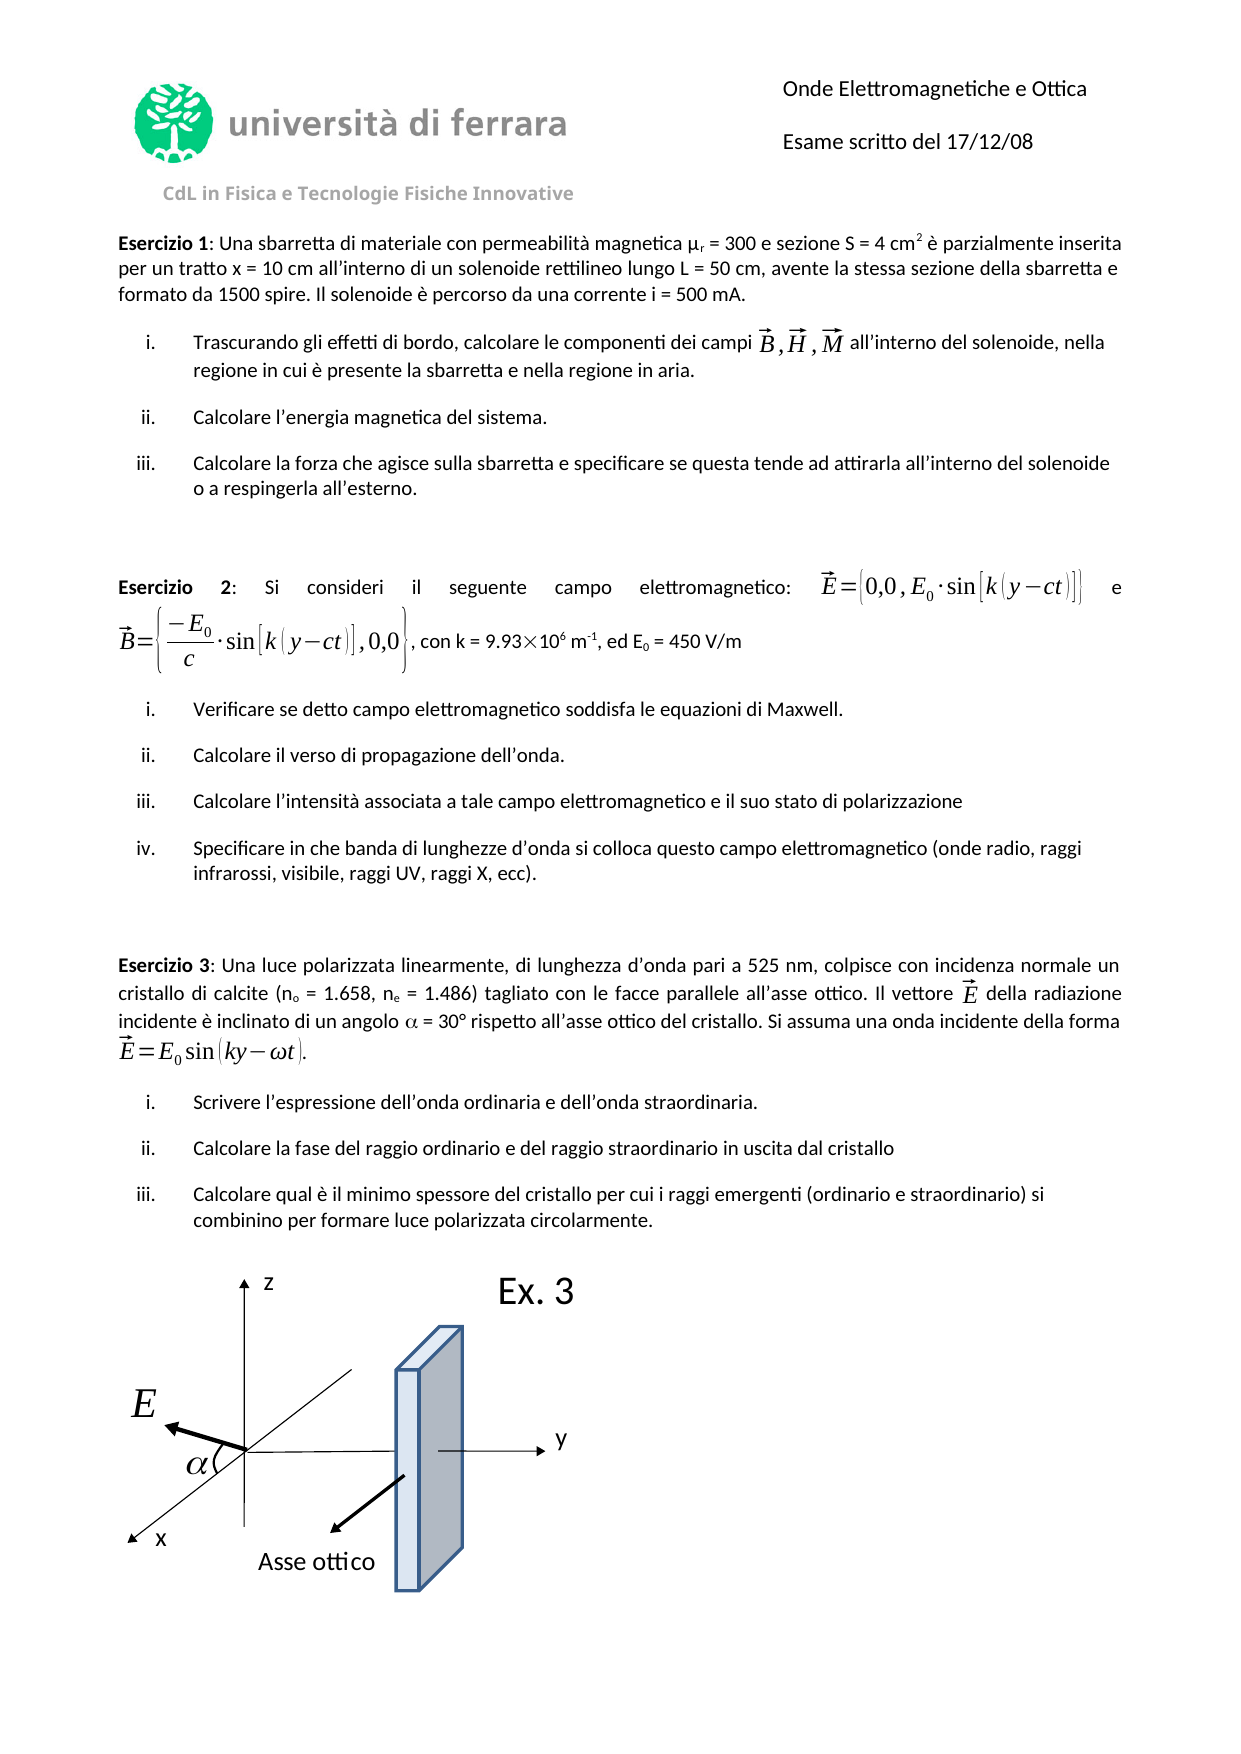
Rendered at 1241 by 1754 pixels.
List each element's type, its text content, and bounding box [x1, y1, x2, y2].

list Calcolare il verso di propagazione dell’onda. [156, 742, 1122, 768]
list Scrivere l’espressione dell’onda ordinaria e dell’onda straordinaria. [156, 1089, 1122, 1114]
text Esercizio 2: Si consideri il seguente campo elettromagnetico: e , con k = 9.93106 m-1, ed E0 = 450 V/m [118, 568, 1122, 675]
list Calcolare la fase del raggio ordinario e del raggio straordinario in uscita dal cristallo [156, 1135, 1122, 1161]
list Calcolare qual è il minimo spessore del cristallo per cui i raggi emergenti (ordinario e straordinario) si combinino per formare luce polarizzata circolarmente. [156, 1182, 1122, 1232]
list Calcolare la forza che agisce sulla sbarretta e specificare se questa tende ad attirarla all’interno del solenoide o a respingerla all’esterno. [156, 450, 1122, 501]
list Specificare in che banda di lunghezze d’onda si colloca questo campo elettromagnetico (onde radio, raggi infrarossi, visibile, raggi UV, raggi X, ecc). [156, 835, 1122, 886]
text Esercizio 1: Una sbarretta di materiale con permeabilità magnetica µr = 300 e sezione S = 4 cm2 è parzialmente inserita per un tratto x = 10 cm all’interno di un solenoide rettilineo lungo L = 50 cm, avente la stessa sezione della sbarretta e formato da 1500 spire. Il solenoide è percorso da una corrente i = 500 mA. [118, 230, 1122, 306]
list Trascurando gli effetti di bordo, calcolare le componenti dei campi all’interno del solenoide, nella regione in cui è presente la sbarretta e nella regione in aria. [156, 327, 1122, 383]
list Verificare se detto campo elettromagnetico soddisfa le equazioni di Maxwell. [156, 696, 1122, 721]
list Calcolare l’energia magnetica del sistema. [156, 404, 1122, 429]
list Calcolare l’intensità associata a tale campo elettromagnetico e il suo stato di polarizzazione [156, 788, 1122, 814]
text Esercizio 3: Una luce polarizzata linearmente, di lunghezza d’onda pari a 525 nm, colpisce con incidenza normale un cristallo di calcite (no = 1.658, ne = 1.486) tagliato con le facce parallele all’asse ottico. Il vettore della radiazione incidente è inclinato di un angolo = 30° rispetto all’asse ottico del cristallo. Si assuma una onda incidente della forma . [118, 953, 1122, 1068]
picture [117, 68, 582, 179]
